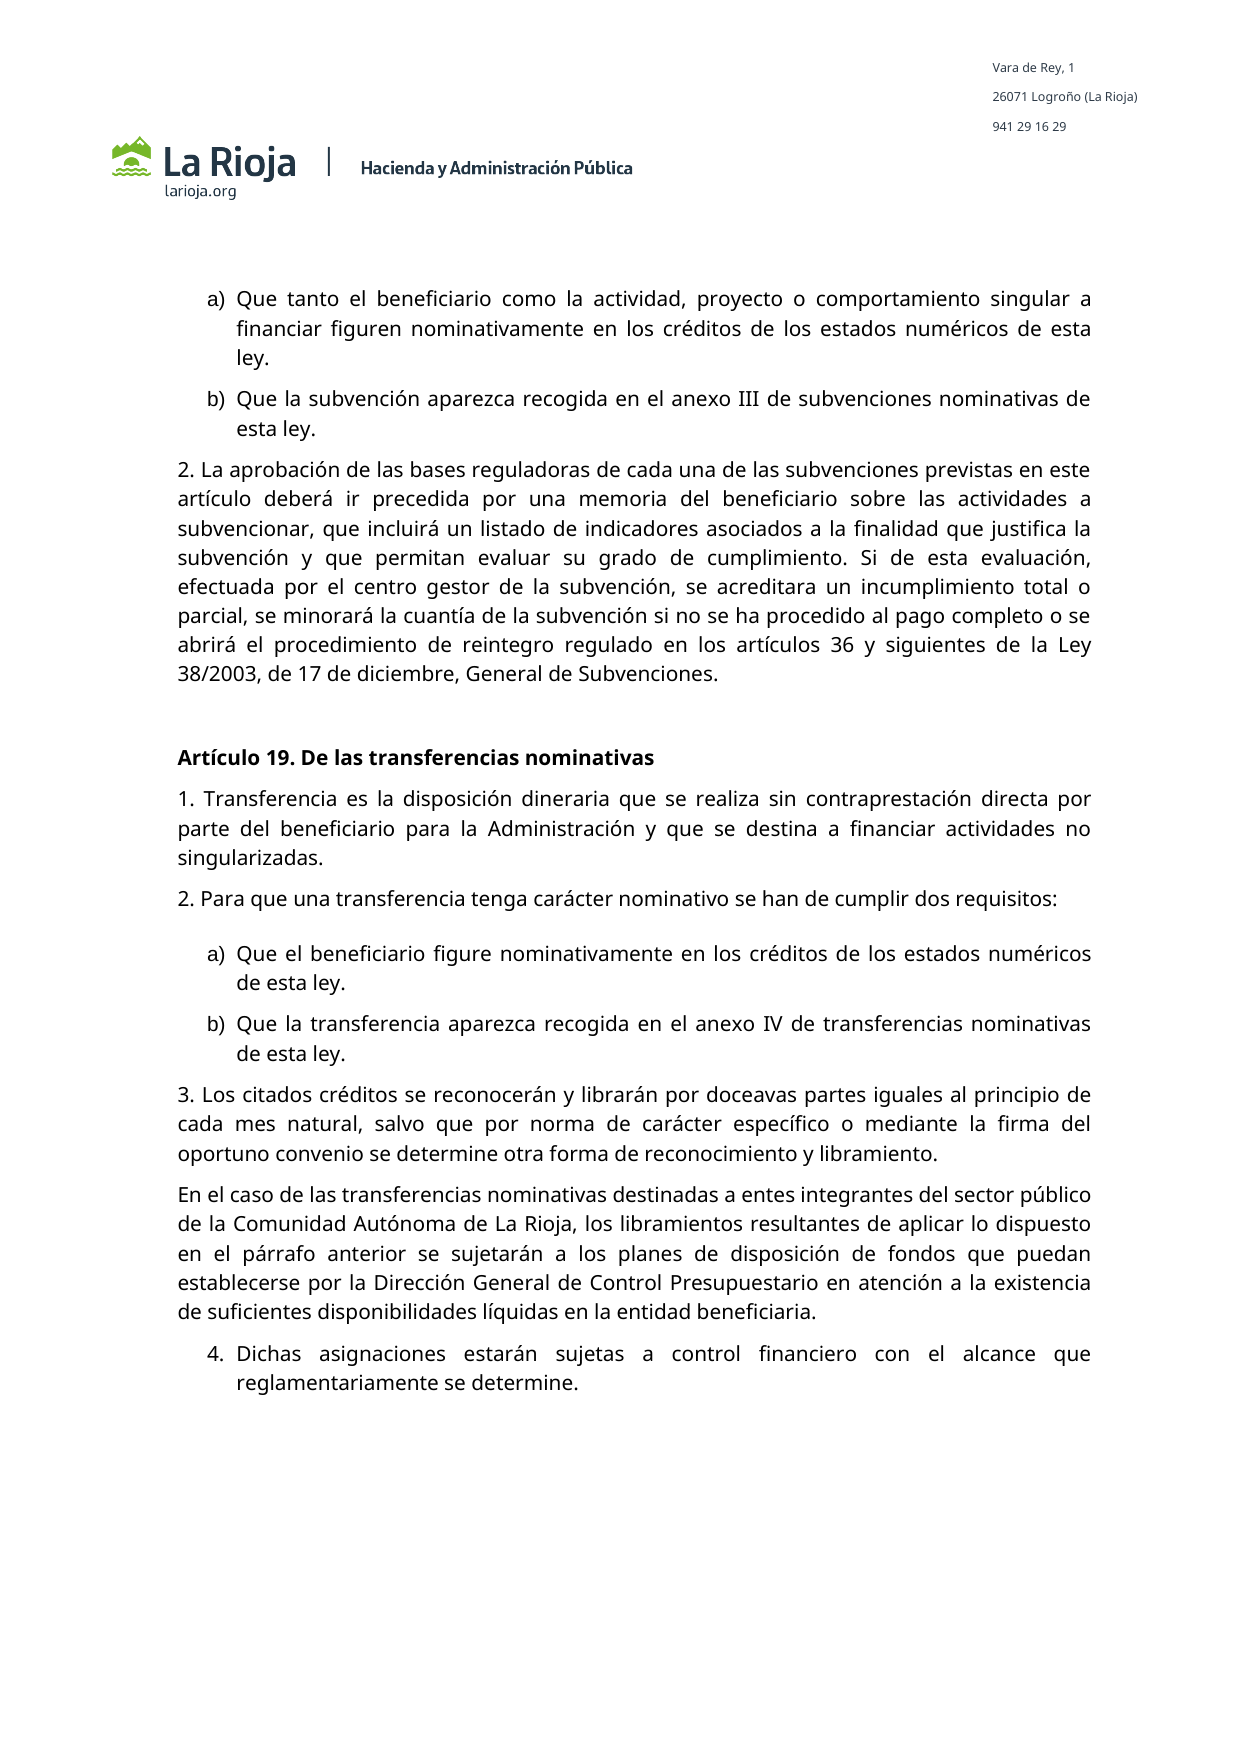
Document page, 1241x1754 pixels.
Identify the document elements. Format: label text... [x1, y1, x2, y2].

text 1. Transferencia es la disposición dineraria que se realiza sin contraprestación directa por parte del beneficiario para la Administración y que se destina a financiar actividades no singularizadas. [177, 783, 1092, 871]
text En el caso de las transferencias nominativas destinadas a entes integrantes del sector público de la Comunidad Autónoma de La Rioja, los libramientos resultantes de aplicar lo dispuesto en el párrafo anterior se sujetarán a los planes de disposición de fondos que puedan establecerse por la Dirección General de Control Presupuestario en atención a la existencia de suficientes disponibilidades líquidas en la entidad beneficiaria. [177, 1179, 1092, 1325]
list Que la transferencia aparezca recogida en el anexo IV de transferencias nominativas de esta ley. [207, 1008, 1092, 1067]
subtitle Artículo 19. De las transferencias nominativas [177, 742, 1092, 771]
text 3. Los citados créditos se reconocerán y librarán por doceavas partes iguales al principio de cada mes natural, salvo que por norma de carácter específico o mediante la firma del oportuno convenio se determine otra forma de reconocimiento y libramiento. [177, 1079, 1092, 1167]
picture [19, 58, 1241, 296]
text 2. La aprobación de las bases reguladoras de cada una de las subvenciones previstas en este artículo deberá ir precedida por una memoria del beneficiario sobre las actividades a subvencionar, que incluirá un listado de indicadores asociados a la finalidad que justifica la subvención y que permitan evaluar su grado de cumplimiento. Si de esta evaluación, efectuada por el centro gestor de la subvención, se acreditara un incumplimiento total o parcial, se minorará la cuantía de la subvención si no se ha procedido al pago completo o se abrirá el procedimiento de reintegro regulado en los artículos 36 y siguientes de la Ley 38/2003, de 17 de diciembre, General de Subvenciones. [177, 454, 1092, 688]
text 2. Para que una transferencia tenga carácter nominativo se han de cumplir dos requisitos: [177, 883, 1092, 913]
list Que la subvención aparezca recogida en el anexo III de subvenciones nominativas de esta ley. [207, 383, 1092, 442]
list Que tanto el beneficiario como la actividad, proyecto o comportamiento singular a financiar figuren nominativamente en los créditos de los estados numéricos de esta ley. [207, 283, 1092, 371]
list Que el beneficiario figure nominativamente en los créditos de los estados numéricos de esta ley. [207, 938, 1092, 996]
list Dichas asignaciones estarán sujetas a control financiero con el alcance que reglamentariamente se determine. [207, 1338, 1092, 1396]
